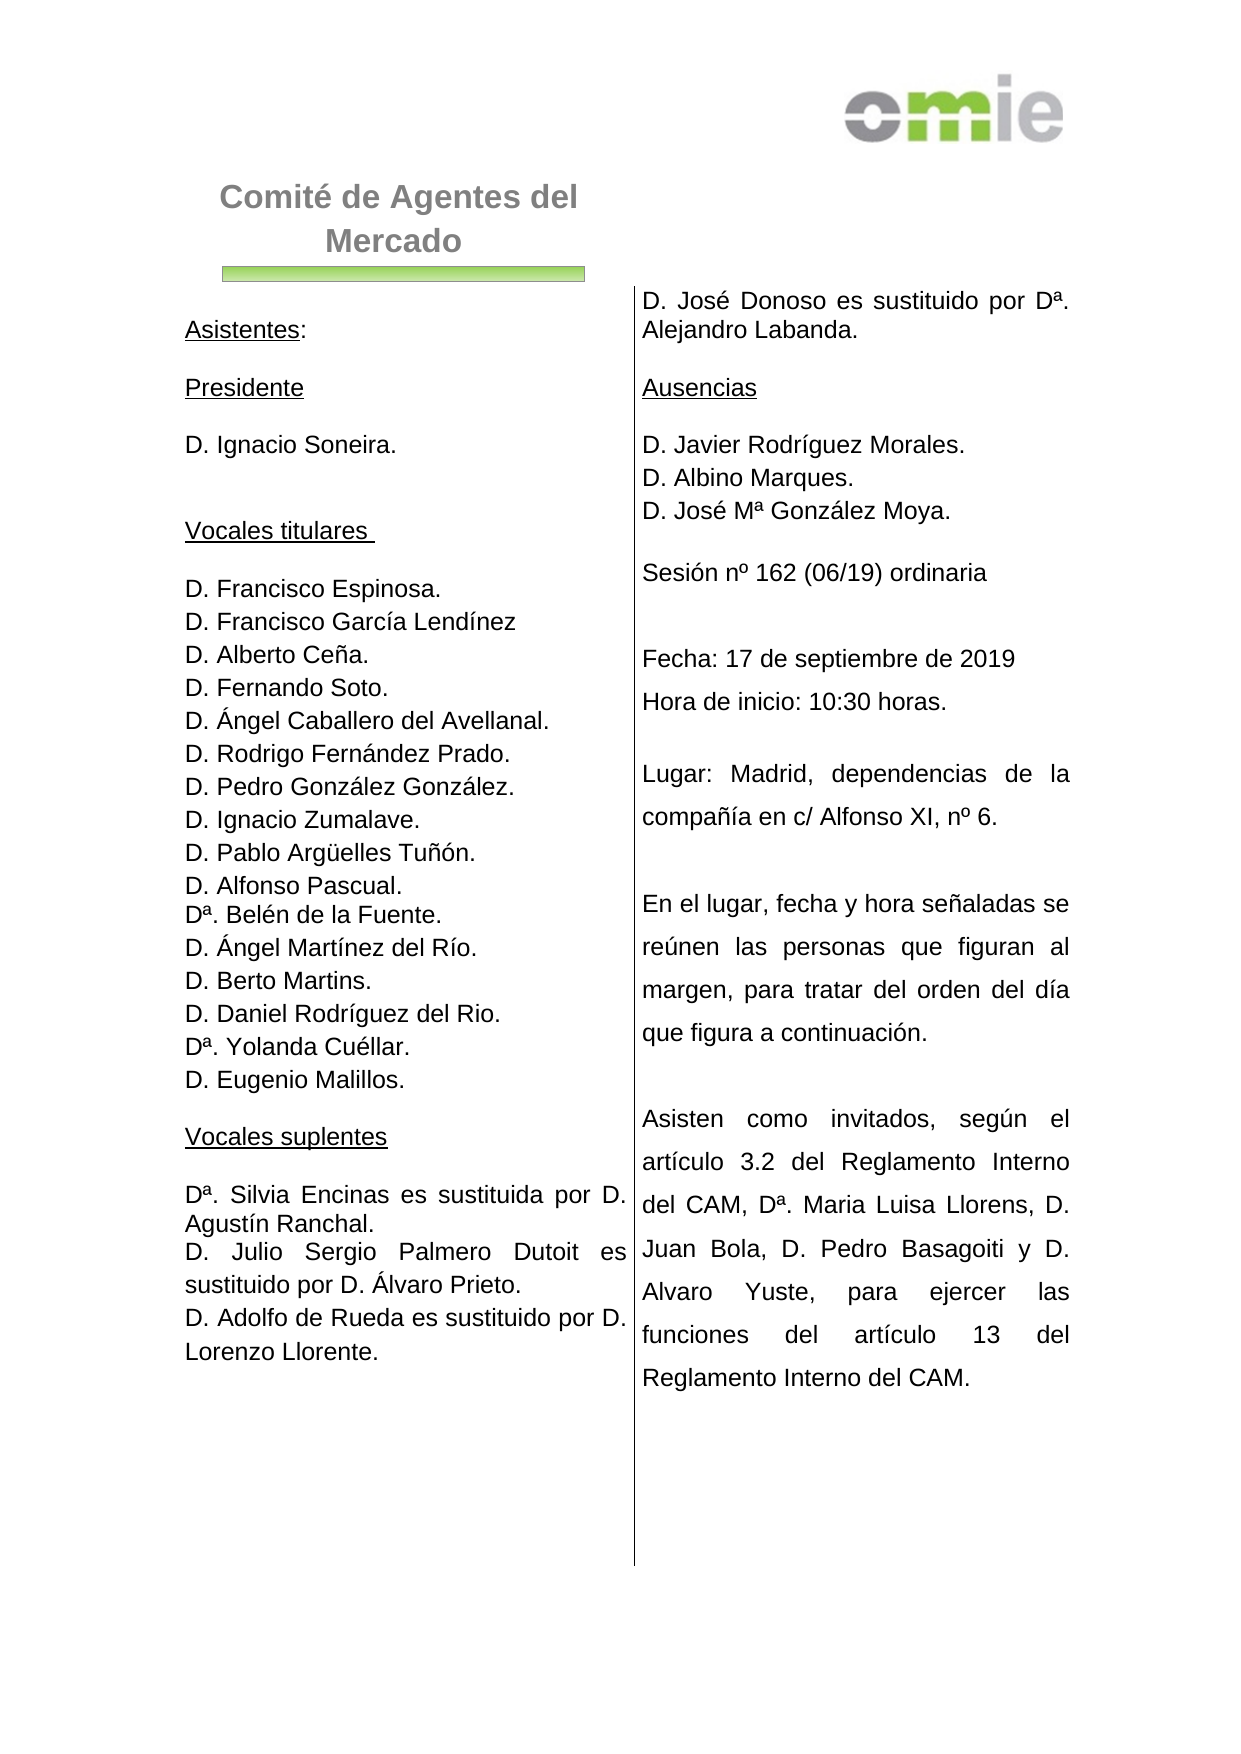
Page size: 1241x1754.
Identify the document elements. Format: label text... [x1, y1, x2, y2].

table_header Asistentes: Presidente D. Ignacio Soneira. Vocales titulares D. Francisco Espinosa. D. Francisco García Lendínez D. Alberto Ceña. D. Fernando Soto. D. Ángel Caballero del Avellanal. D. Rodrigo Fernández Prado. D. Pedro González González. D. Ignacio Zumalave. D. Pablo Argüelles Tuñón. D. Alfonso Pascual. Dª. Belén de la Fuente. D. Ángel Martínez del Río. D. Berto Martins. D. Daniel Rodríguez del Rio. Dª. Yolanda Cuéllar. D. Eugenio Malillos. Vocales suplentes Dª. Silvia Encinas es sustituida por D. Agustín Ranchal. D. Julio Sergio Palmero Dutoit es sustituido por D. Álvaro Prieto. D. Adolfo de Rueda es sustituido por D. Lorenzo Llorente. [177, 286, 634, 1566]
table_header D. José Donoso es sustituido por Dª. Alejandro Labanda. Ausencias D. Javier Rodríguez Morales. D. Albino Marques. D. José Mª González Moya. Sesión nº 162 (06/19) ordinaria Fecha: 17 de septiembre de 2019 Hora de inicio: 10:30 horas. Lugar: Madrid, dependencias de la compañía en c/ Alfonso XI, nº 6. En el lugar, fecha y hora señaladas se reúnen las personas que figuran al margen, para tratar del orden del día que figura a continuación. Asisten como invitados, según el artículo 3.2 del Reglamento Interno del CAM, Dª. Maria Luisa Llorens, D. Juan Bola, D. Pedro Basagoiti y D. Alvaro Yuste, para ejercer las funciones del artículo 13 del Reglamento Interno del CAM. [635, 286, 1078, 1566]
text Comité de Agentes del Mercado [177, 177, 620, 260]
picture [843, 70, 1063, 144]
